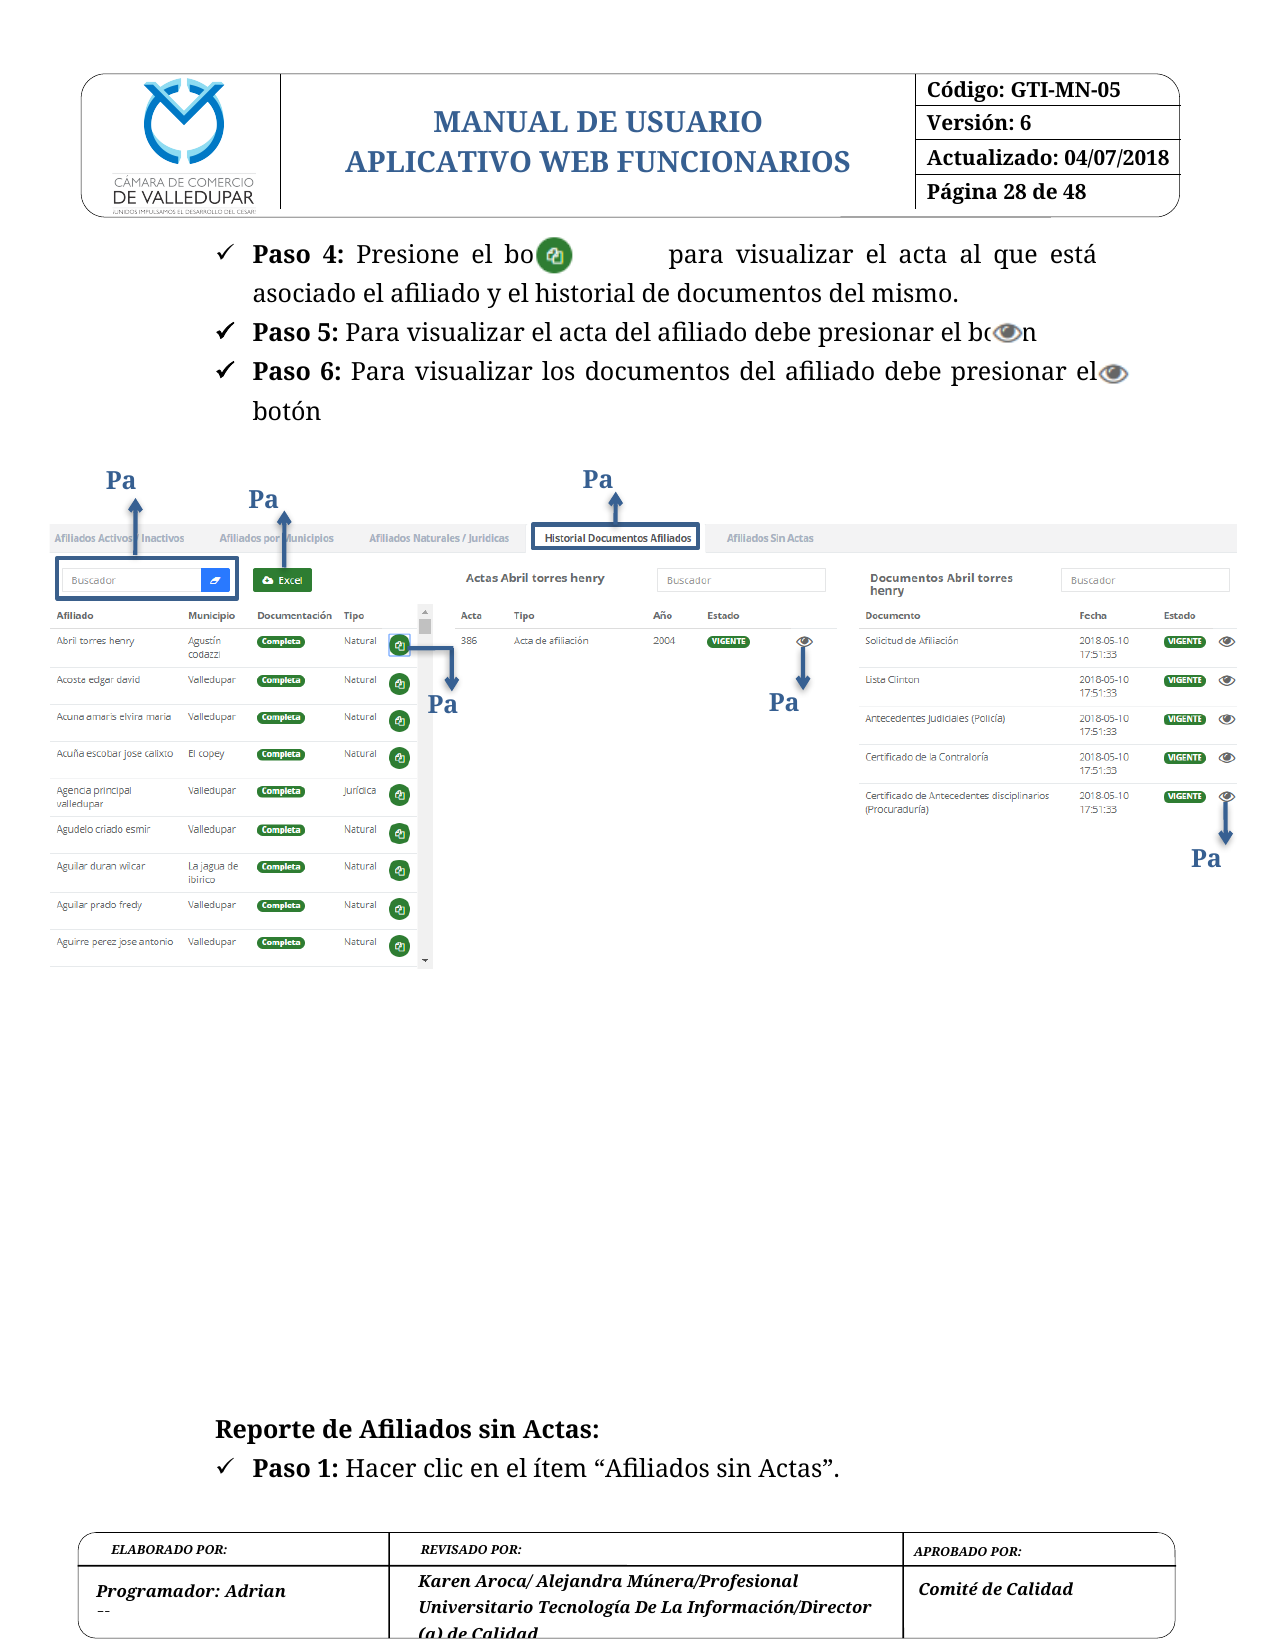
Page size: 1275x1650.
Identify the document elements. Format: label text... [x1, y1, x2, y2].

picture [59, 560, 235, 596]
picture [49, 524, 1237, 970]
picture [112, 78, 256, 214]
picture [990, 317, 1024, 346]
picture [532, 237, 577, 275]
picture [1096, 358, 1130, 387]
list Paso 1: Hacer clic en el ítem “Afiliados sin Actas”. [215, 1451, 1098, 1485]
list Reporte de Afiliados sin Actas: [215, 1411, 1098, 1446]
picture [535, 527, 696, 546]
list Paso 5: Para visualizar el acta del afiliado debe presionar el botón [215, 315, 1098, 349]
list Paso 4: Presione el botón para visualizar el acta al que está asociado el afiliado y el historial de documentos del mismo. [215, 236, 1098, 310]
list Paso 6: Para visualizar los documentos del afiliado debe presionar el botón [215, 354, 1098, 427]
